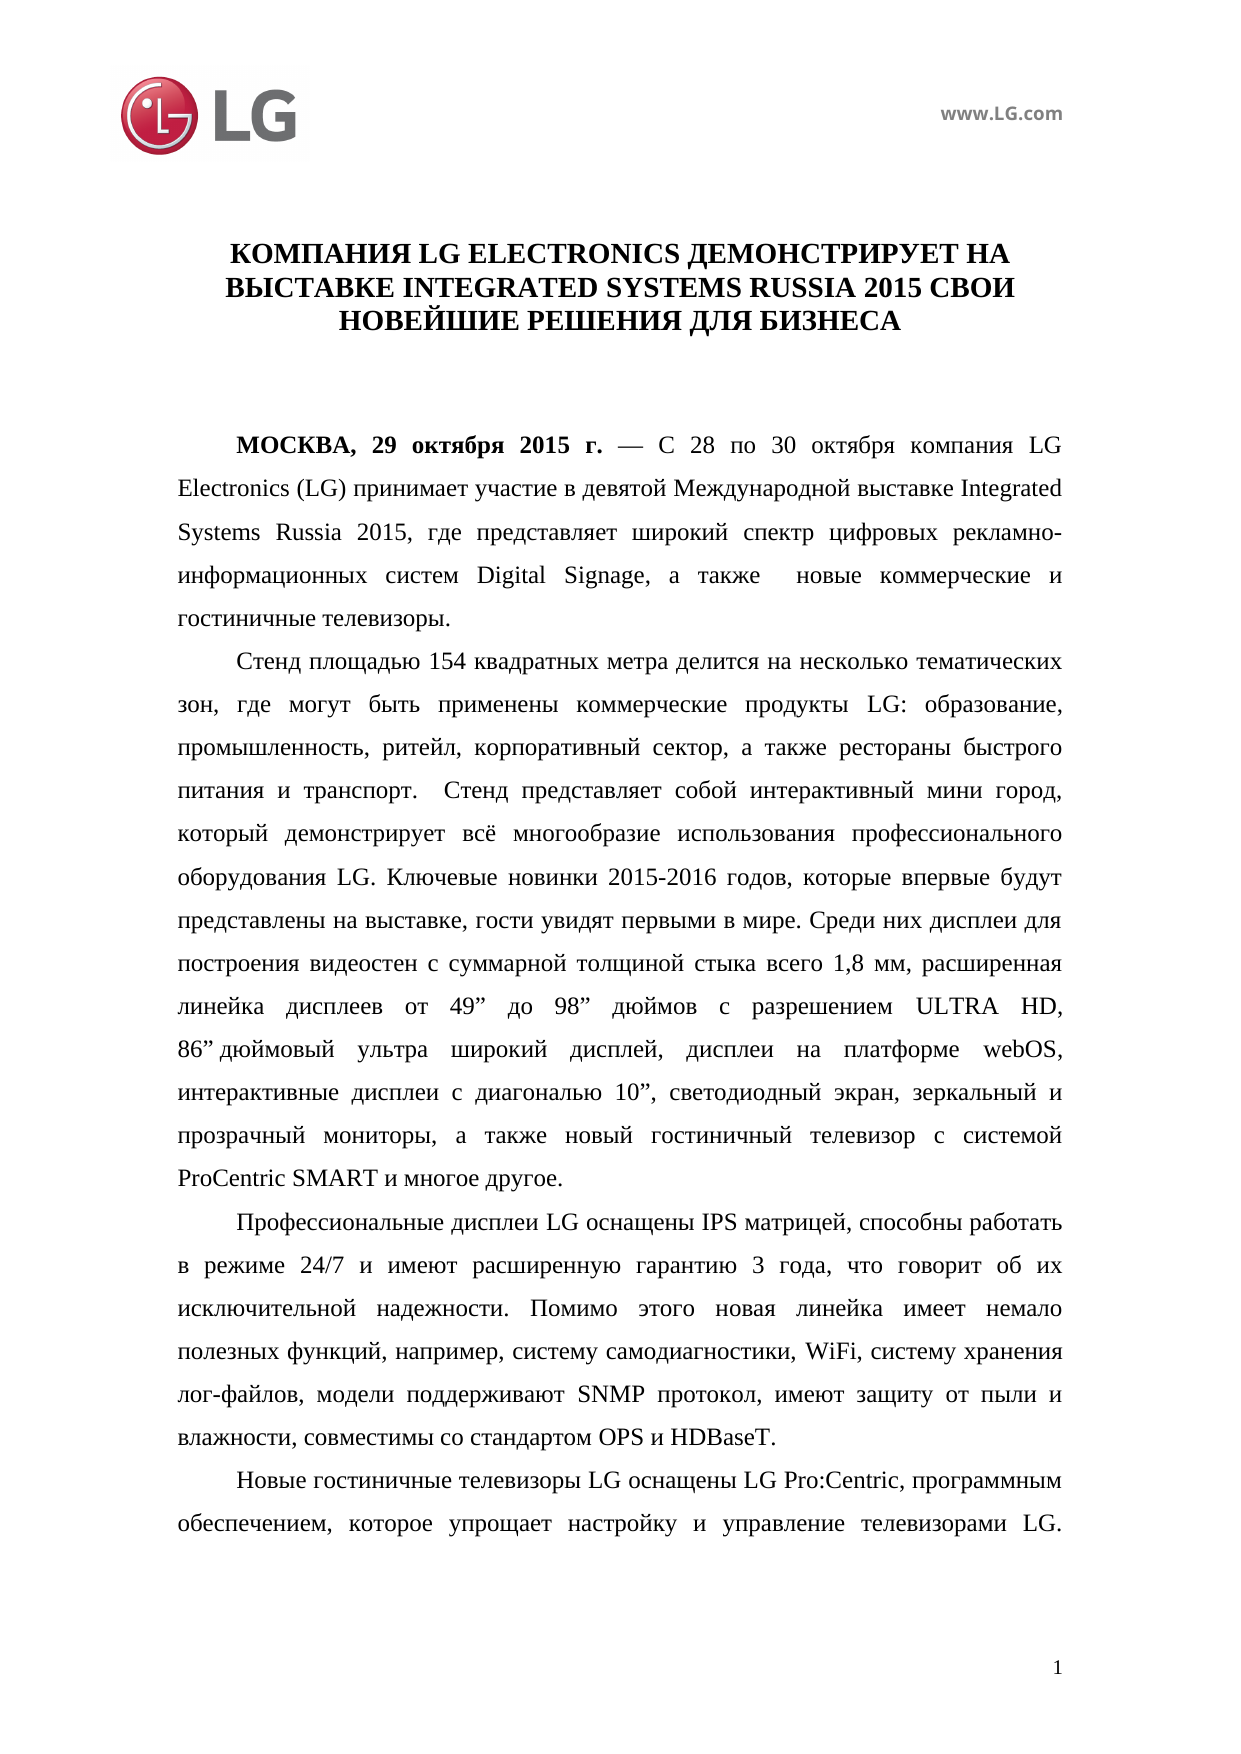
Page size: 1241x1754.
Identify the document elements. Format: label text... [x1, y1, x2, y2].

text Стенд площадью 154 квадратных метра делится на несколько тематических зон, где могут быть применены коммерческие продукты LG: образование, промышленность, ритейл, корпоративный сектор, а также рестораны быстрого питания и транспорт. Стенд представляет собой интерактивный мини город, который демонстрирует всё многообразие использования профессионального оборудования LG. Ключевые новинки 2015-2016 годов, которые впервые будут представлены на выставке, гости увидят первыми в мире. Среди них дисплеи для построения видеостен с суммарной толщиной стыка всего 1,8 мм, расширенная линейка дисплеев от 49” до 98” дюймов с разрешением ULTRA HD, 86” дюймовый ультра широкий дисплей, дисплеи на платформе webOS, интерактивные дисплеи с диагональю 10”, светодиодный экран, зеркальный и прозрачный мониторы, а также новый гостиничный телевизор с системой ProCentric SMART и многое другое. [177, 646, 1063, 1192]
text Профессиональные дисплеи LG оснащены IPS матрицей, способны работать в режиме 24/7 и имеют расширенную гарантию 3 года, что говорит об их исключительной надежности. Помимо этого новая линейка имеет немало полезных функций, например, систему самодиагностики, WiFi, систему хранения лог-файлов, модели поддерживают SNMP протокол, имеют защиту от пыли и влажности, совместимы со стандартом OPS и HDBaseT. [177, 1207, 1063, 1451]
text КОМПАНИЯ LG ELECTRONICS ДЕМОНСТРИРУЕТ НА ВЫСТАВКЕ INTEGRATED SYSTEMS RUSSIA 2015 СВОИ НОВЕЙШИЕ РЕШЕНИЯ ДЛЯ БИЗНЕСА [177, 236, 1063, 337]
picture [110, 65, 310, 162]
text МОСКВА, 29 октября 2015 г. — С 28 по 30 октября компания LG Electronics (LG) принимает участие в девятой Международной выставке Integrated Systems Russia 2015, где представляет широкий спектр цифровых рекламно-информационных систем Digital Signage, а также новые коммерческие и гостиничные телевизоры. [177, 430, 1063, 632]
